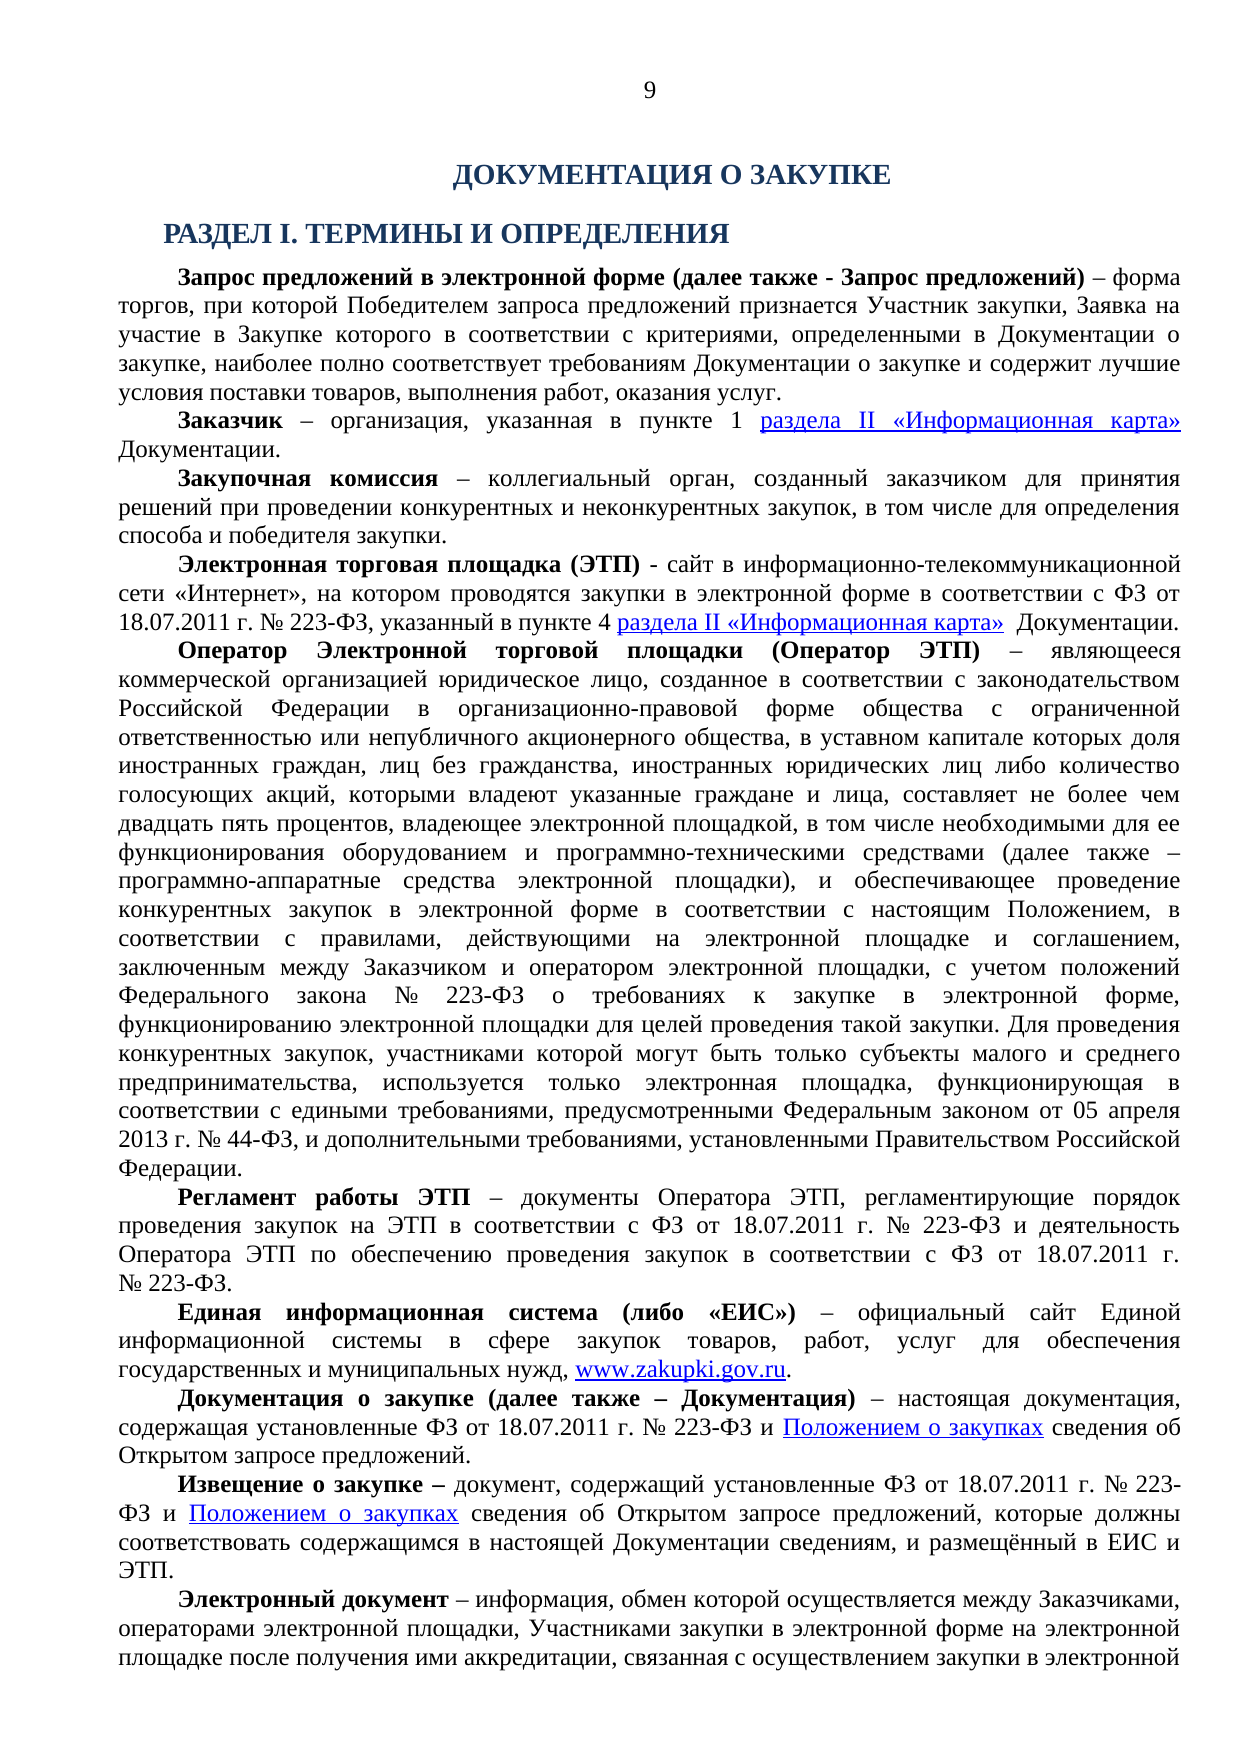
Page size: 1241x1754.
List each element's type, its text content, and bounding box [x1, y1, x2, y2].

text Единая информационная система (либо «ЕИС») – официальный сайт Единой информационной системы в сфере закупок товаров, работ, услуг для обеспечения государственных и муниципальных нужд, www.zakupki.gov.ru. [118, 1297, 1181, 1383]
text Электронная торговая площадка (ЭТП) - сайт в информационно-телекоммуникационной сети «Интернет», на котором проводятся закупки в электронной форме в соответствии с ФЗ от 18.07.2011 г. № 223-ФЗ, указанный в пункте 4 раздела II «Информационная карта» Документации. [118, 549, 1181, 635]
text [118, 1584, 1181, 1670]
text Документация о закупке (далее также – Документация) – настоящая документация, содержащая установленные ФЗ от 18.07.2011 г. № 223-ФЗ и Положением о закупках сведения об Открытом запросе предложений. [118, 1383, 1181, 1469]
text Закупочная комиссия – коллегиальный орган, созданный заказчиком для принятия решений при проведении конкурентных и неконкурентных закупок, в том числе для определения способа и победителя закупки. [118, 463, 1181, 549]
text Извещение о закупке – документ, содержащий установленные ФЗ от 18.07.2011 г. № 223-ФЗ и Положением о закупках сведения об Открытом запросе предложений, которые должны соответствовать содержащимся в настоящей Документации сведениям, и размещённый в ЕИС и ЭТП. [118, 1469, 1181, 1584]
text Регламент работы ЭТП – документы Оператора ЭТП, регламентирующие порядок проведения закупок на ЭТП в соответствии с ФЗ от 18.07.2011 г. № 223-ФЗ и деятельность Оператора ЭТП по обеспечению проведения закупок в соответствии с ФЗ от 18.07.2011 г. № 223-ФЗ. [118, 1182, 1181, 1297]
text Оператор Электронной торговой площадки (Оператор ЭТП) – являющееся коммерческой организацией юридическое лицо, созданное в соответствии с законодательством Российской Федерации в организационно-правовой форме общества с ограниченной ответственностью или непубличного акционерного общества, в уставном капитале которых доля иностранных граждан, лиц без гражданства, иностранных юридических лиц либо количество голосующих акций, которыми владеют указанные граждане и лица, составляет не более чем двадцать пять процентов, владеющее электронной площадкой, в том числе необходимыми для ее функционирования оборудованием и программно-техническими средствами (далее также – программно-аппаратные средства электронной площадки), и обеспечивающее проведение конкурентных закупок в электронной форме в соответствии с настоящим Положением, в соответствии с правилами, действующими на электронной площадке и соглашением, заключенным между Заказчиком и оператором электронной площадки, с учетом положений Федерального закона № 223-ФЗ о требованиях к закупке в электронной форме, функционированию электронной площадки для целей проведения такой закупки. Для проведения конкурентных закупок, участниками которой могут быть только субъекты малого и среднего предпринимательства, используется только электронная площадка, функционирующая в соответствии с едиными требованиями, предусмотренными Федеральным законом от 05 апреля 2013 г. № 44-ФЗ, и дополнительными требованиями, установленными Правительством Российской Федерации. [118, 635, 1181, 1182]
text ДОКУМЕНТАЦИЯ О ЗАКУПКЕ [163, 157, 1181, 191]
text Заказчик – организация, указанная в пункте 1 раздела II «Информационная карта» Документации. [118, 405, 1181, 463]
text Запрос предложений в электронной форме (далее также - Запрос предложений) – форма торгов, при которой Победителем запроса предложений признается Участник закупки, Заявка на участие в Закупке которого в соответствии с критериями, определенными в Документации о закупке, наиболее полно соответствует требованиям Документации о закупке и содержит лучшие условия поставки товаров, выполнения работ, оказания услуг. [118, 262, 1181, 405]
text РАЗДЕЛ I. ТЕРМИНЫ И ОПРЕДЕЛЕНИЯ [163, 216, 1181, 249]
